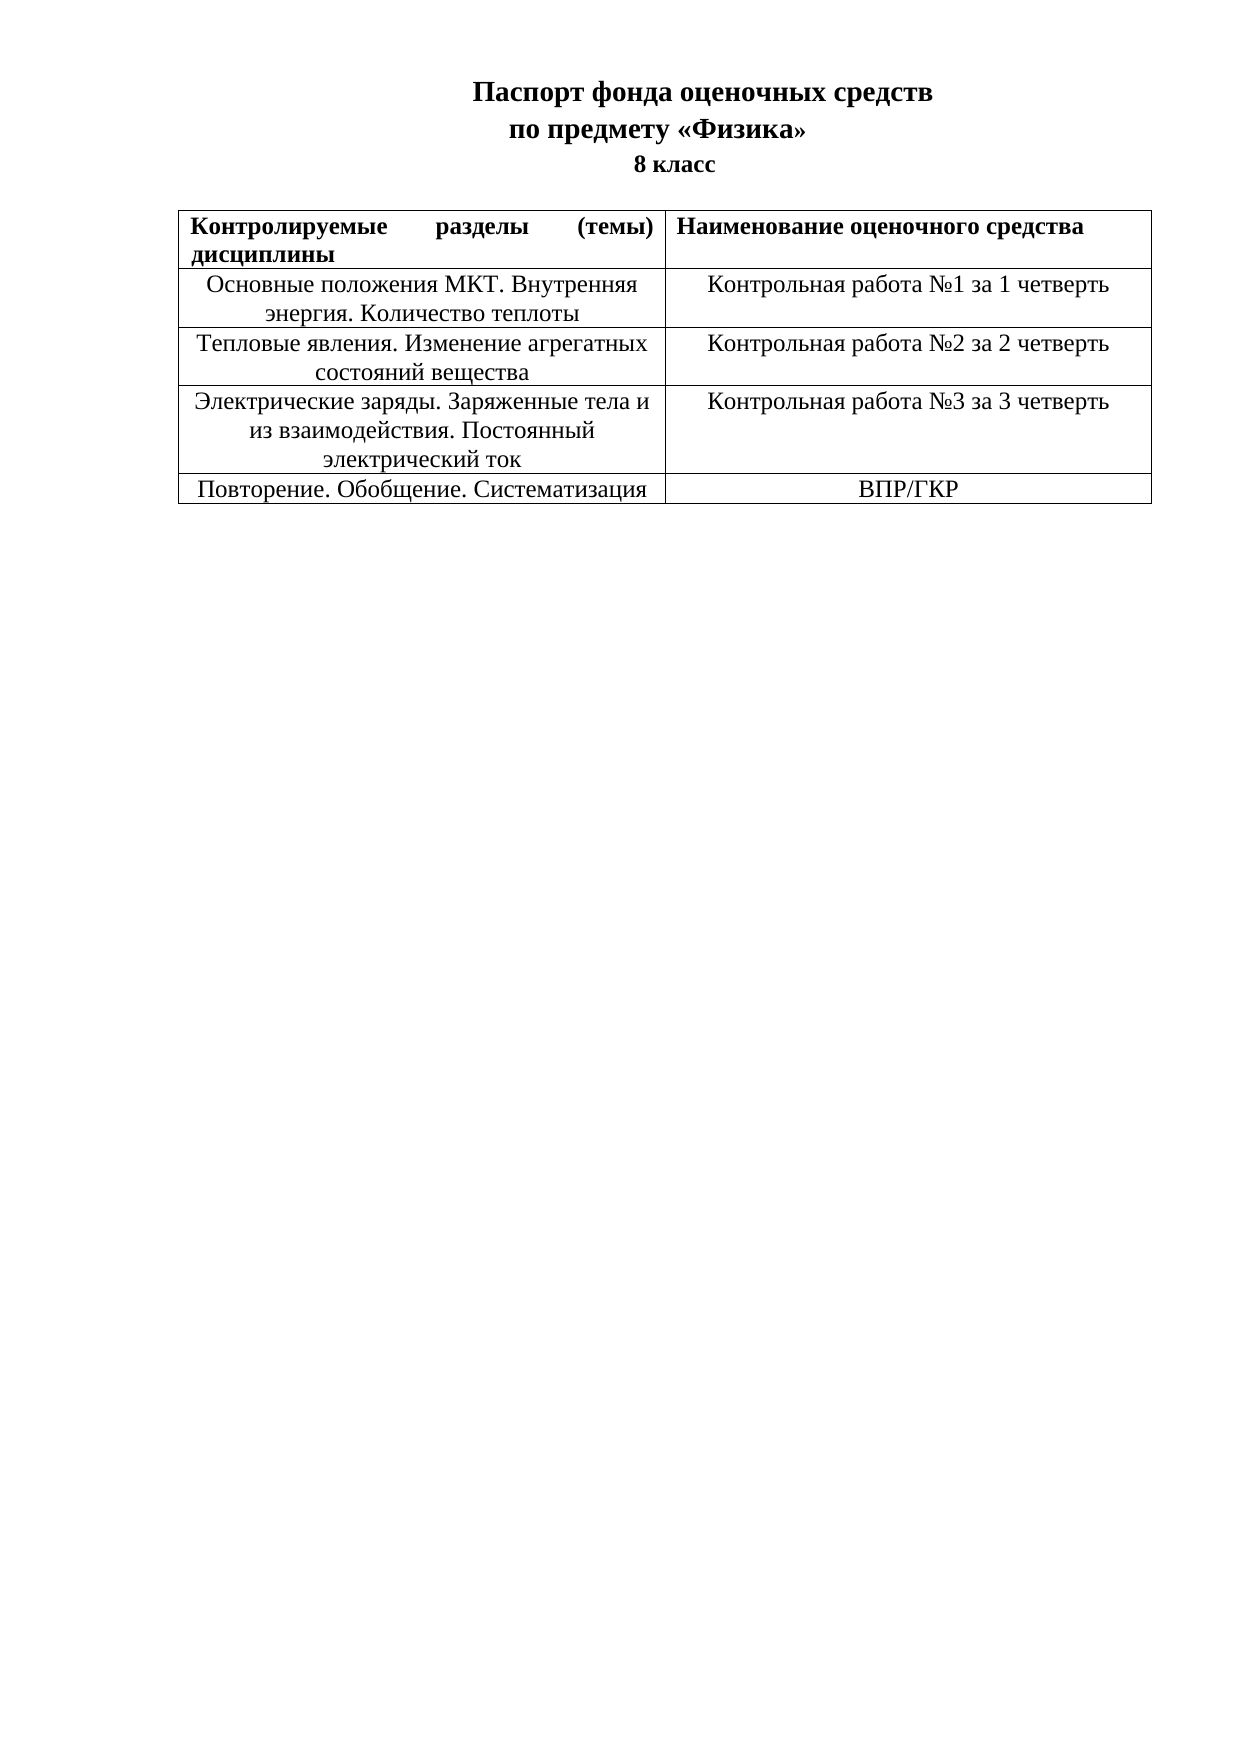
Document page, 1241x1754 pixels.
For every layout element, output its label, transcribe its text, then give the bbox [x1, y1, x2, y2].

table_cell Контрольная работа №1 за 1 четверть [666, 269, 1151, 327]
table_cell Электрические заряды. Заряженные тела и из взаимодействия. Постоянный электрический ток [179, 386, 665, 473]
table_cell Тепловые явления. Изменение агрегатных состояний вещества [179, 328, 665, 385]
table_cell Контрольная работа №3 за 3 четверть [666, 386, 1151, 473]
text Паспорт фонда оценочных средств [398, 74, 1152, 107]
table_cell Основные положения МКТ. Внутренняя энергия. Количество теплоты [179, 269, 665, 327]
table_cell Повторение. Обобщение. Систематизация [179, 474, 665, 502]
table_header Контролируемые разделы (темы) дисциплины [179, 211, 665, 268]
table_header Наименование оценочного средства [666, 211, 1151, 268]
text по предмету «Физика» [325, 111, 1152, 145]
table_cell Контрольная работа №2 за 2 четверть [666, 328, 1151, 385]
text 8 класс [178, 149, 1152, 178]
table_cell ВПР/ГКР [666, 474, 1151, 502]
